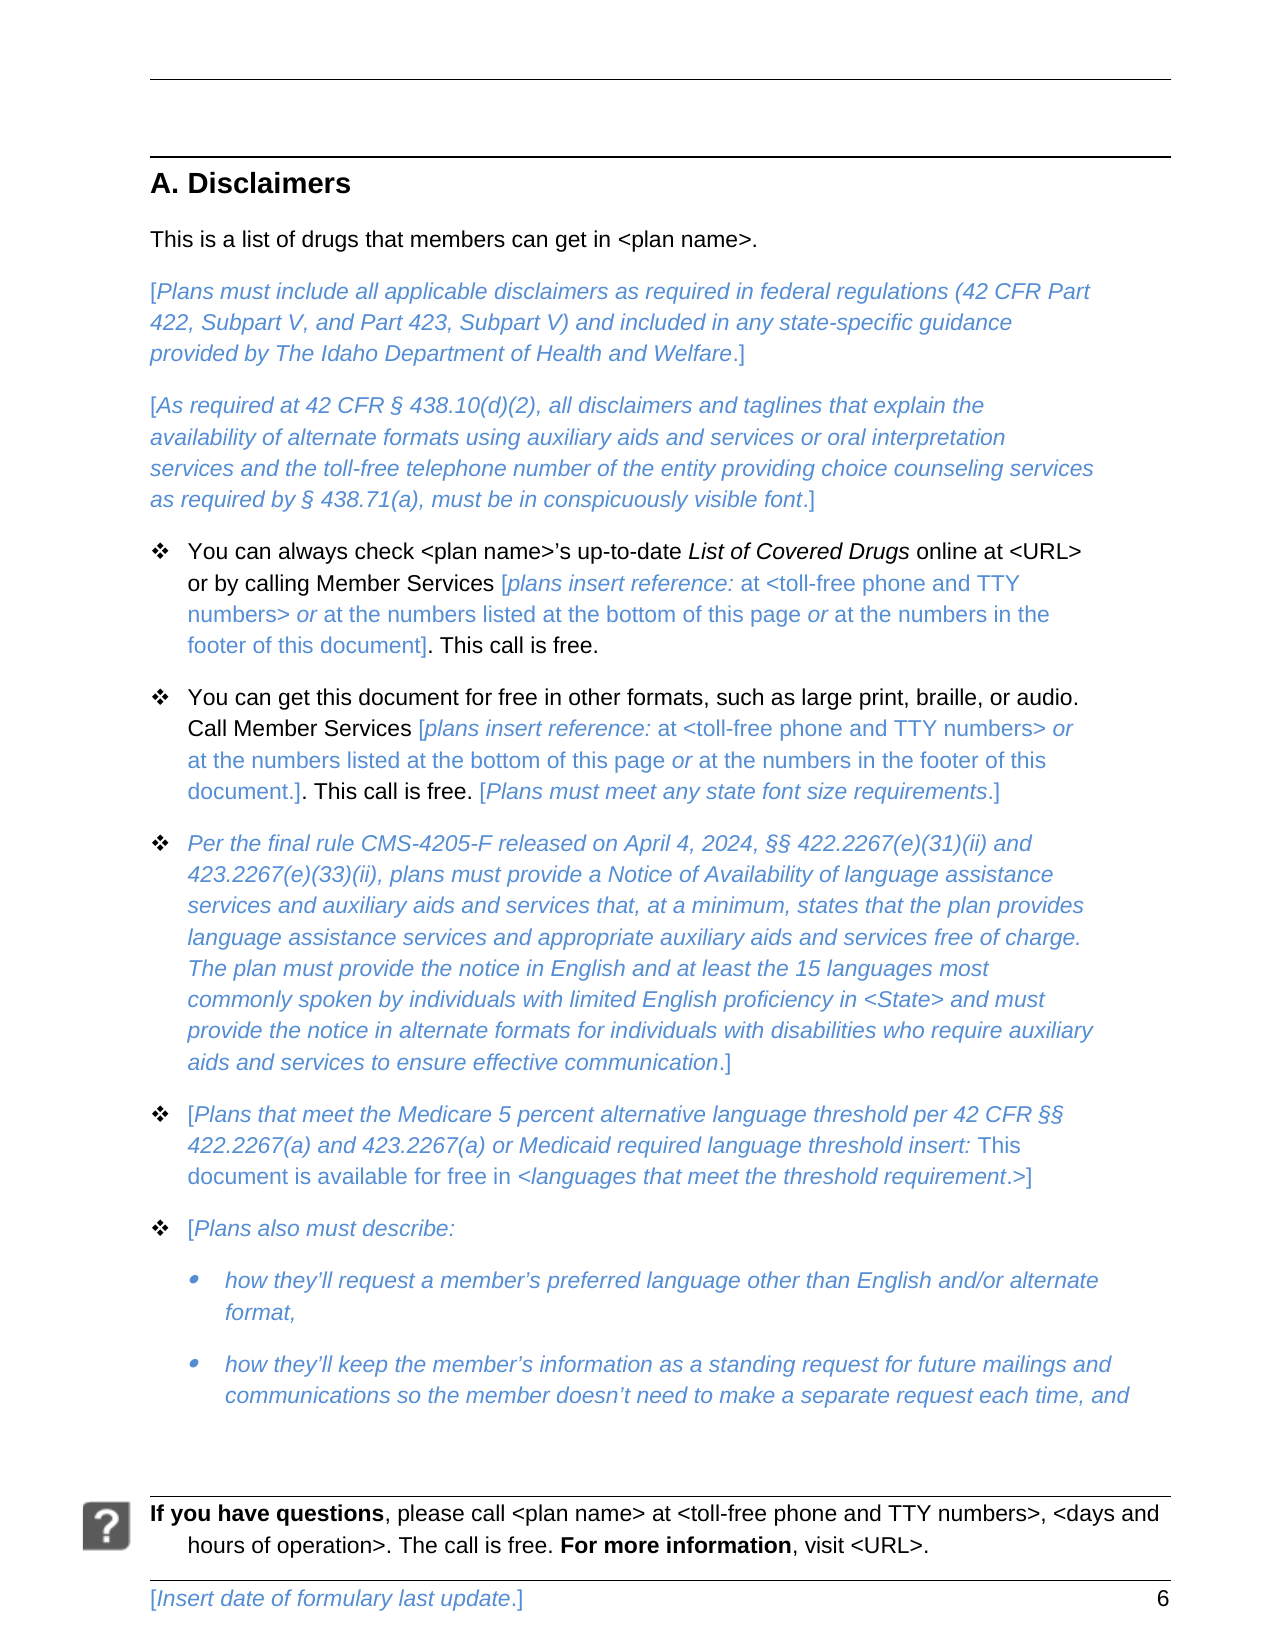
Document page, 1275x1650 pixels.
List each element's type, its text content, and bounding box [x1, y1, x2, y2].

picture [82, 1501, 132, 1552]
text [Plans must include all applicable disclaimers as required in federal regulations (42 CFR Part 422, Subpart V, and Part 423, Subpart V) and included in any state-specific guidance provided by The Idaho Department of Health and Welfare.] [150, 274, 1096, 368]
list how they’ll keep the member’s information as a standing request for future mailings and communications so the member doesn’t need to make a separate request each time, and [187, 1347, 1171, 1410]
list how they’ll request a member’s preferred language other than English and/or alternate format, [187, 1264, 1171, 1326]
list You can get this document for free in other formats, such as large print, braille, or audio. Call Member Services [plans insert reference: at <toll-free phone and TTY numbers> or at the numbers listed at the bottom of this page or at the numbers in the footer of this document.]. This call is free. [Plans must meet any state font size requirements.] [150, 681, 1096, 806]
text [As required at 42 CFR § 438.10(d)(2), all disclaimers and taglines that explain the availability of alternate formats using auxiliary aids and services or oral interpretation services and the toll-free telephone number of the entity providing choice counseling services as required by § 438.71(a), must be in conspicuously visible font.] [150, 389, 1096, 514]
text Per the final rule CMS-4205-F released on April 4, 2024, §§ 422.2267(e)(31)(ii) and 423.2267(e)(33)(ii), plans must provide a Notice of Availability of language assistance services and auxiliary aids and services that, at a minimum, states that the plan provides language assistance services and appropriate auxiliary aids and services free of charge. The plan must provide the notice in English and at least the 15 languages most commonly spoken by individuals with limited English proficiency in <State> and must provide the notice in alternate formats for individuals with disabilities who require auxiliary aids and services to ensure effective communication.] [150, 826, 1096, 1076]
text This is a list of drugs that members can get in <plan name>. [150, 222, 1171, 253]
list You can always check <plan name>’s up-to-date List of Covered Drugs online at <URL> or by calling Member Services [plans insert reference: at <toll-free phone and TTY numbers> or at the numbers listed at the bottom of this page or at the numbers in the footer of this document]. This call is free. [150, 535, 1096, 660]
subtitle Disclaimers [150, 158, 1171, 201]
list [Plans that meet the Medicare 5 percent alternative language threshold per 42 CFR §§ 422.2267(a) and 423.2267(a) or Medicaid required language threshold insert: This document is available for free in <languages that meet the threshold requirement.>] [150, 1097, 1096, 1191]
list [Plans also must describe: [150, 1212, 1096, 1243]
